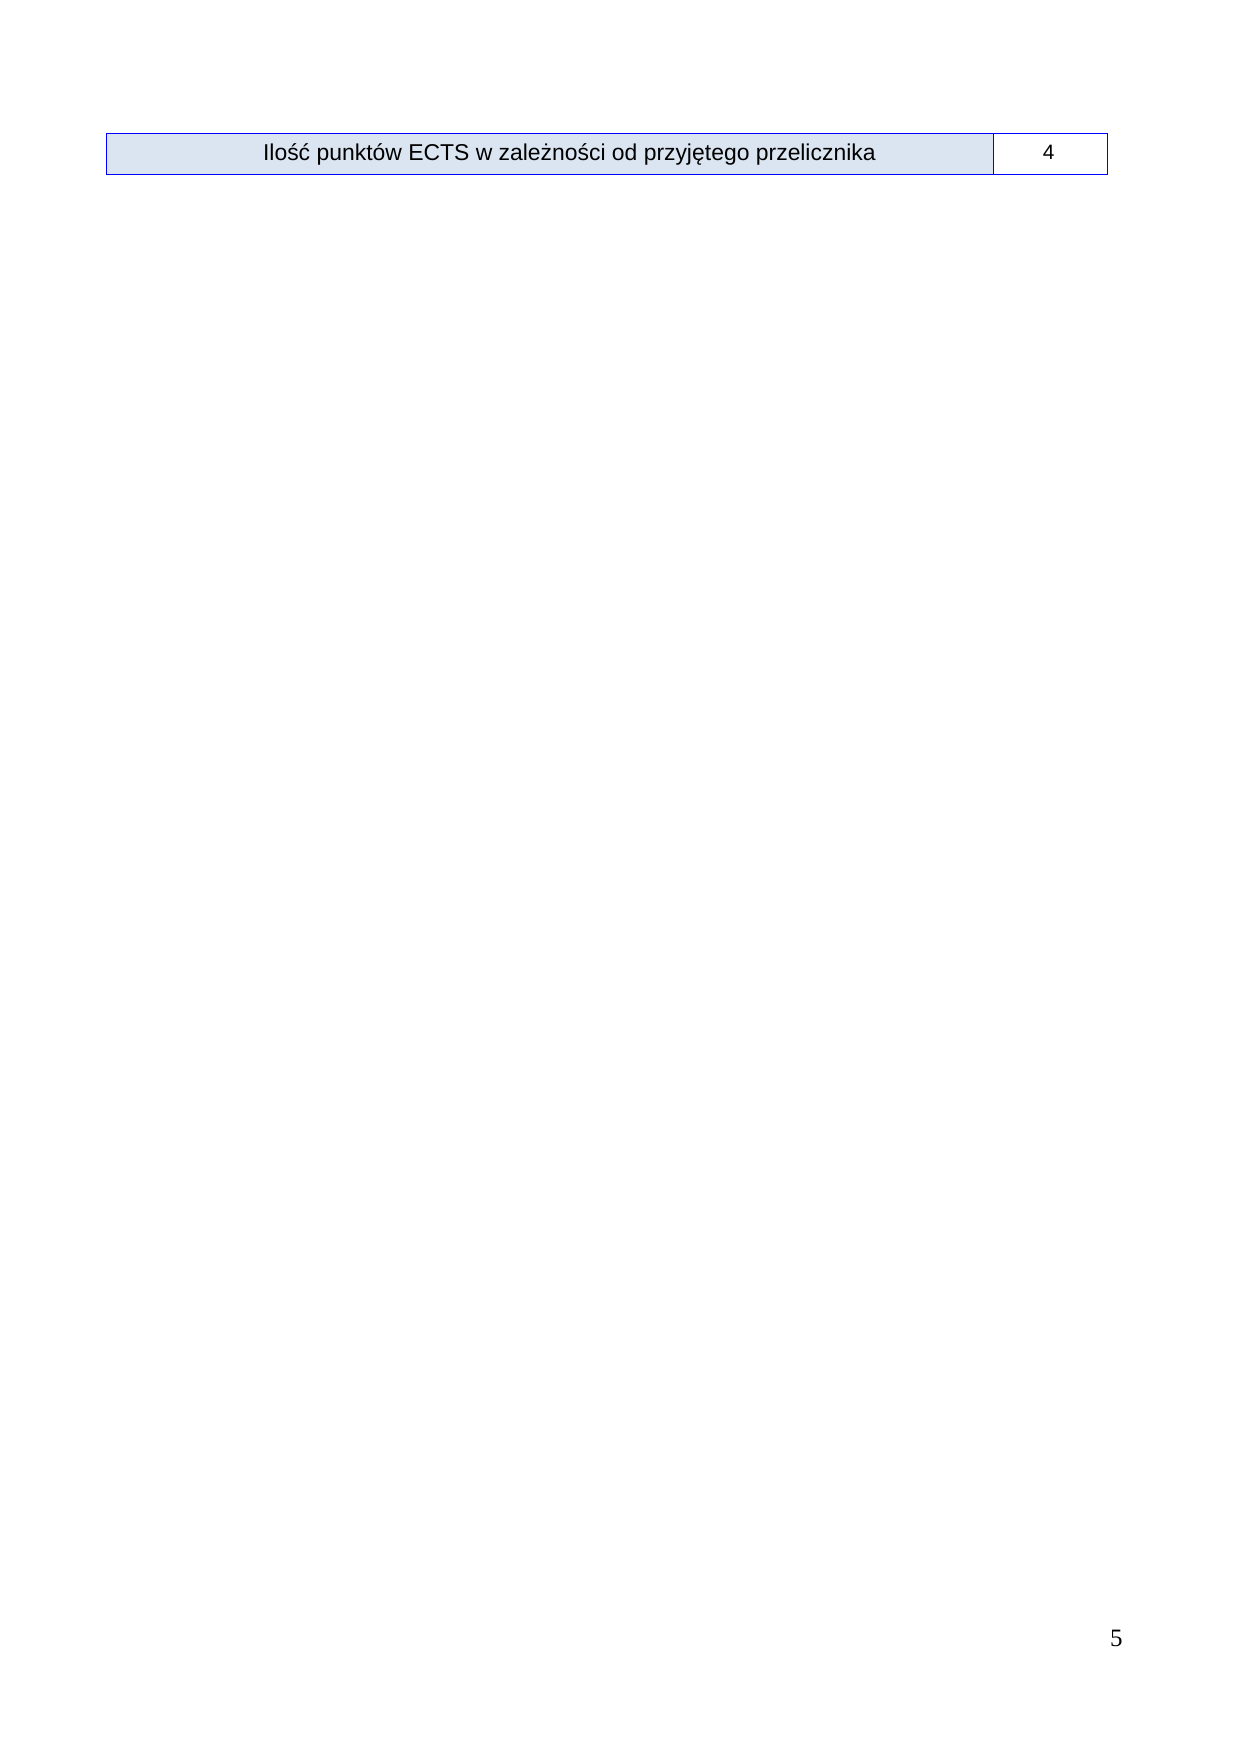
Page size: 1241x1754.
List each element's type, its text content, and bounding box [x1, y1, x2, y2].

table_cell 4 [994, 134, 1107, 174]
table_cell Ilość punktów ECTS w zależności od przyjętego przelicznika [107, 134, 993, 174]
